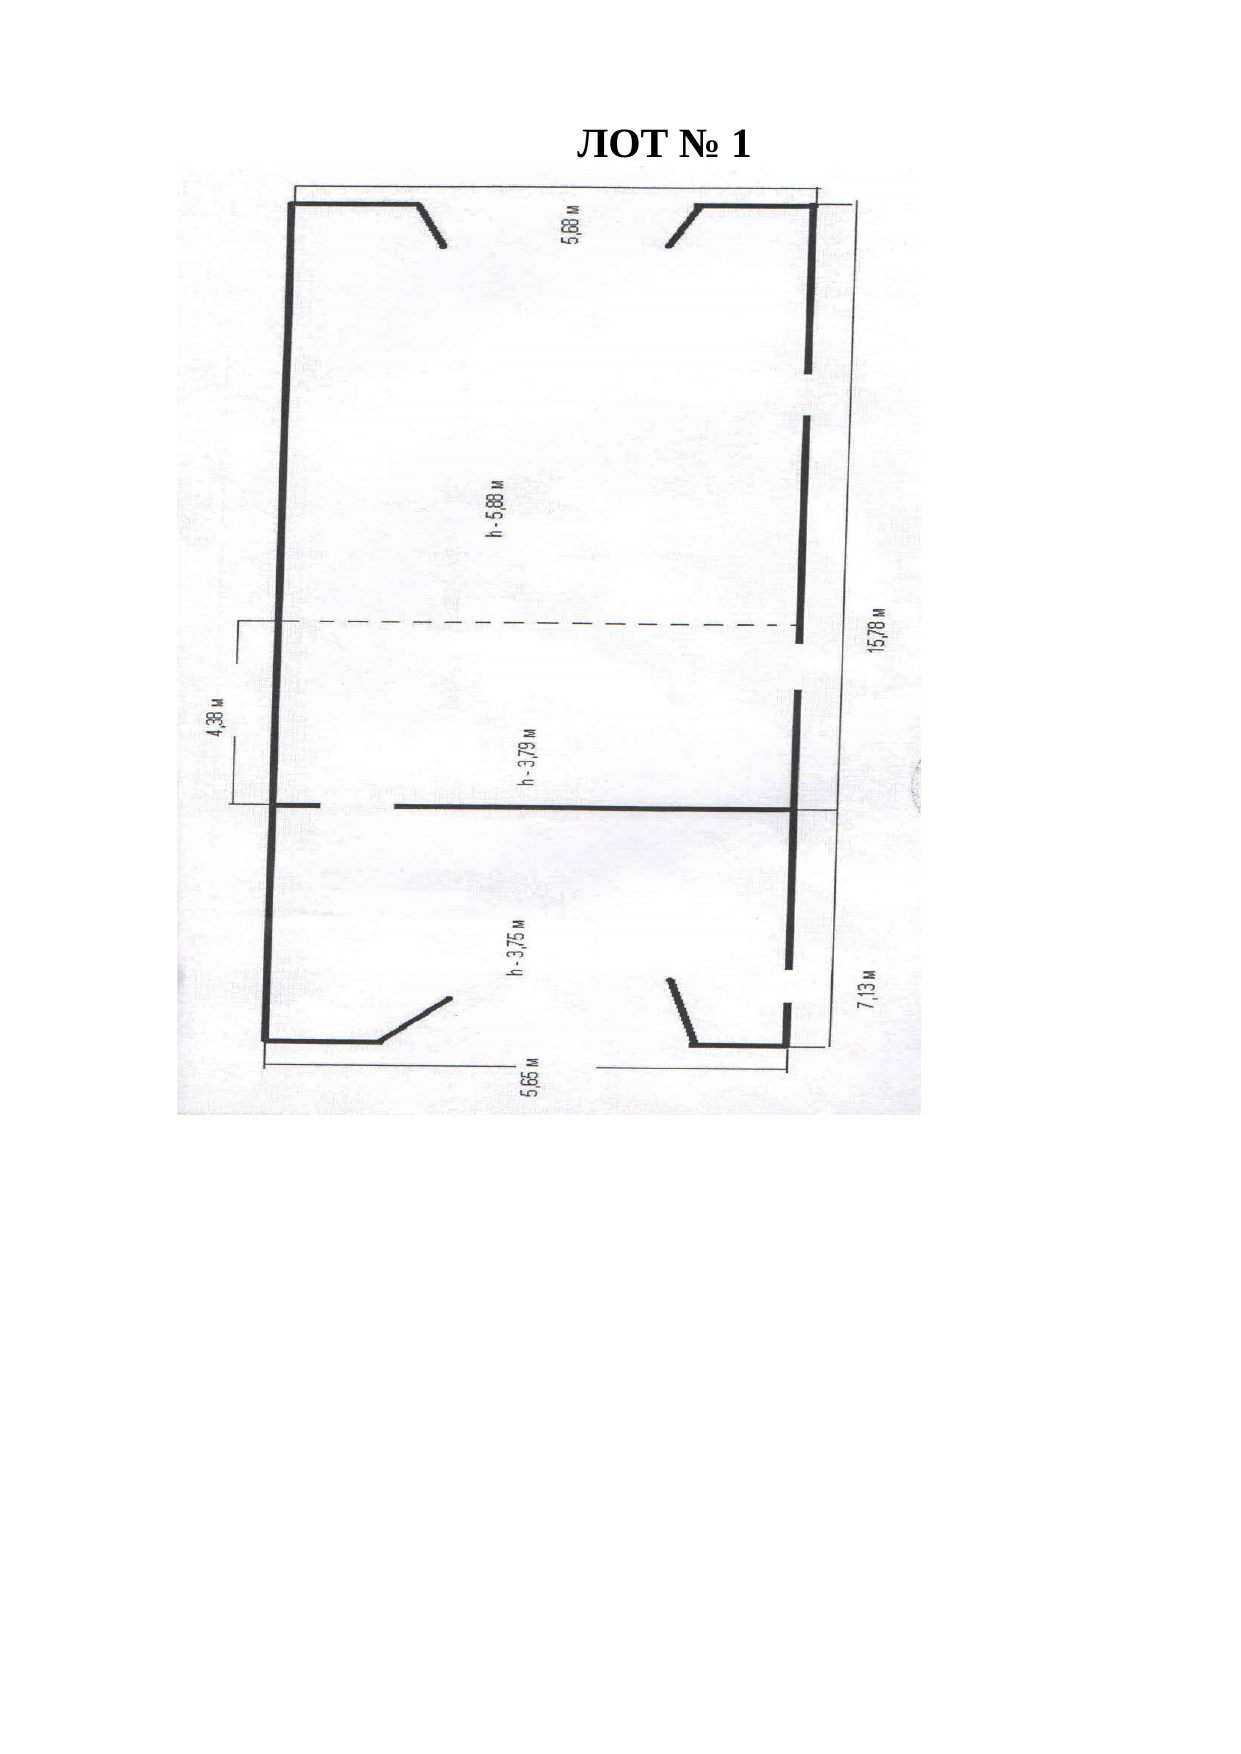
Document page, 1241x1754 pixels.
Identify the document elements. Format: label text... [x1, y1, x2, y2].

text ЛОТ № 1 [177, 118, 1152, 166]
picture [177, 166, 921, 1115]
